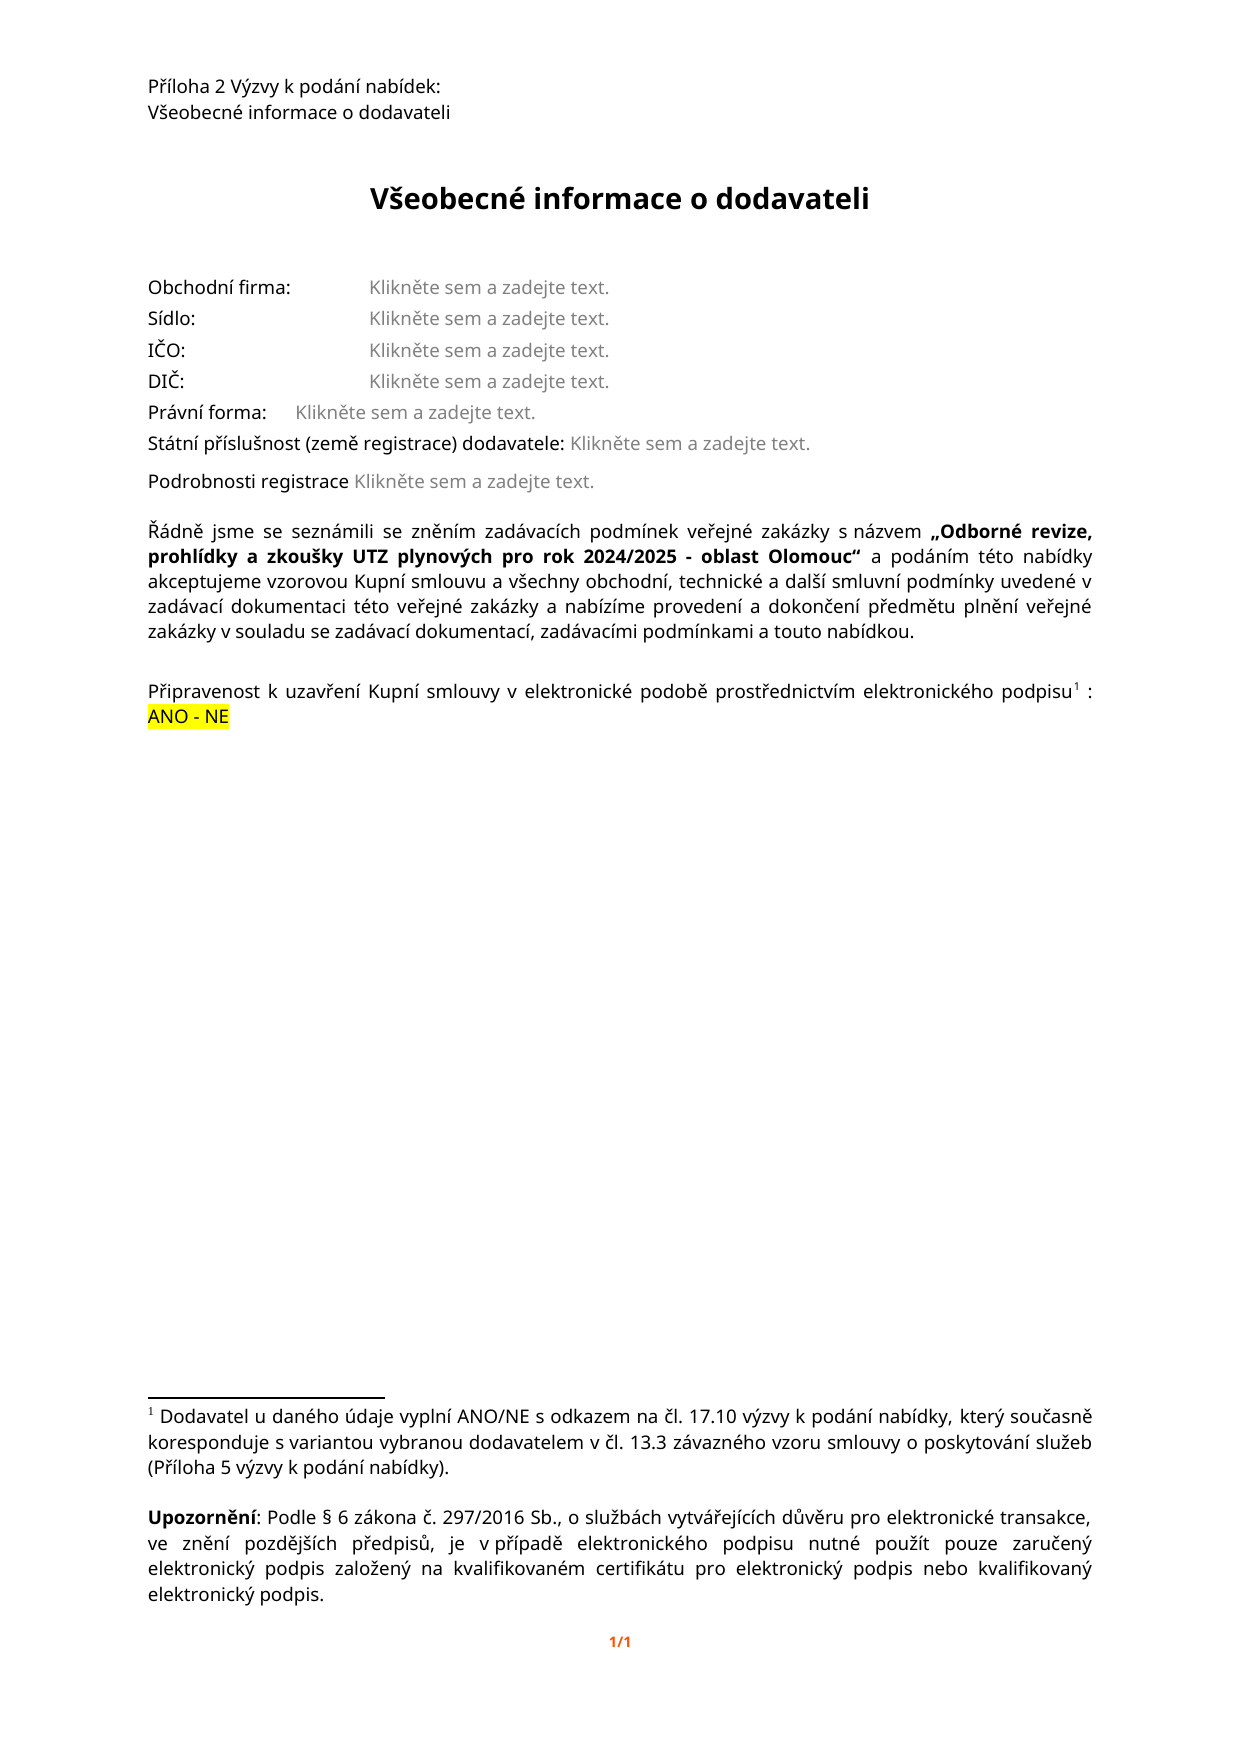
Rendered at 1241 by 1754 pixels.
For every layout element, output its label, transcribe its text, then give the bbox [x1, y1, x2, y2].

text IČO: [148, 337, 1093, 362]
text Státní příslušnost (země registrace) dodavatele: [148, 431, 1093, 456]
text Řádně jsme se seznámili se zněním zadávacích podmínek veřejné zakázky s názvem „Odborné revize, prohlídky a zkoušky UTZ plynových pro rok 2024/2025 - oblast Olomouc“ a podáním této nabídky akceptujeme vzorovou Kupní smlouvu a všechny obchodní, technické a další smluvní podmínky uvedené v zadávací dokumentaci této veřejné zakázky a nabízíme provedení a dokončení předmětu plnění veřejné zakázky v souladu se zadávací dokumentací, zadávacími podmínkami a touto nabídkou. [148, 518, 1093, 643]
text Právní forma: [148, 399, 1093, 424]
text Připravenost k uzavření Kupní smlouvy v elektronické podobě prostřednictvím elektronického podpisu1 : [148, 678, 1093, 729]
text Podrobnosti registrace [148, 468, 1093, 493]
text Sídlo: [148, 306, 1093, 331]
title Všeobecné informace o dodavateli [148, 178, 1093, 218]
text Obchodní firma: [148, 274, 1093, 299]
text DIČ: [148, 368, 1093, 393]
